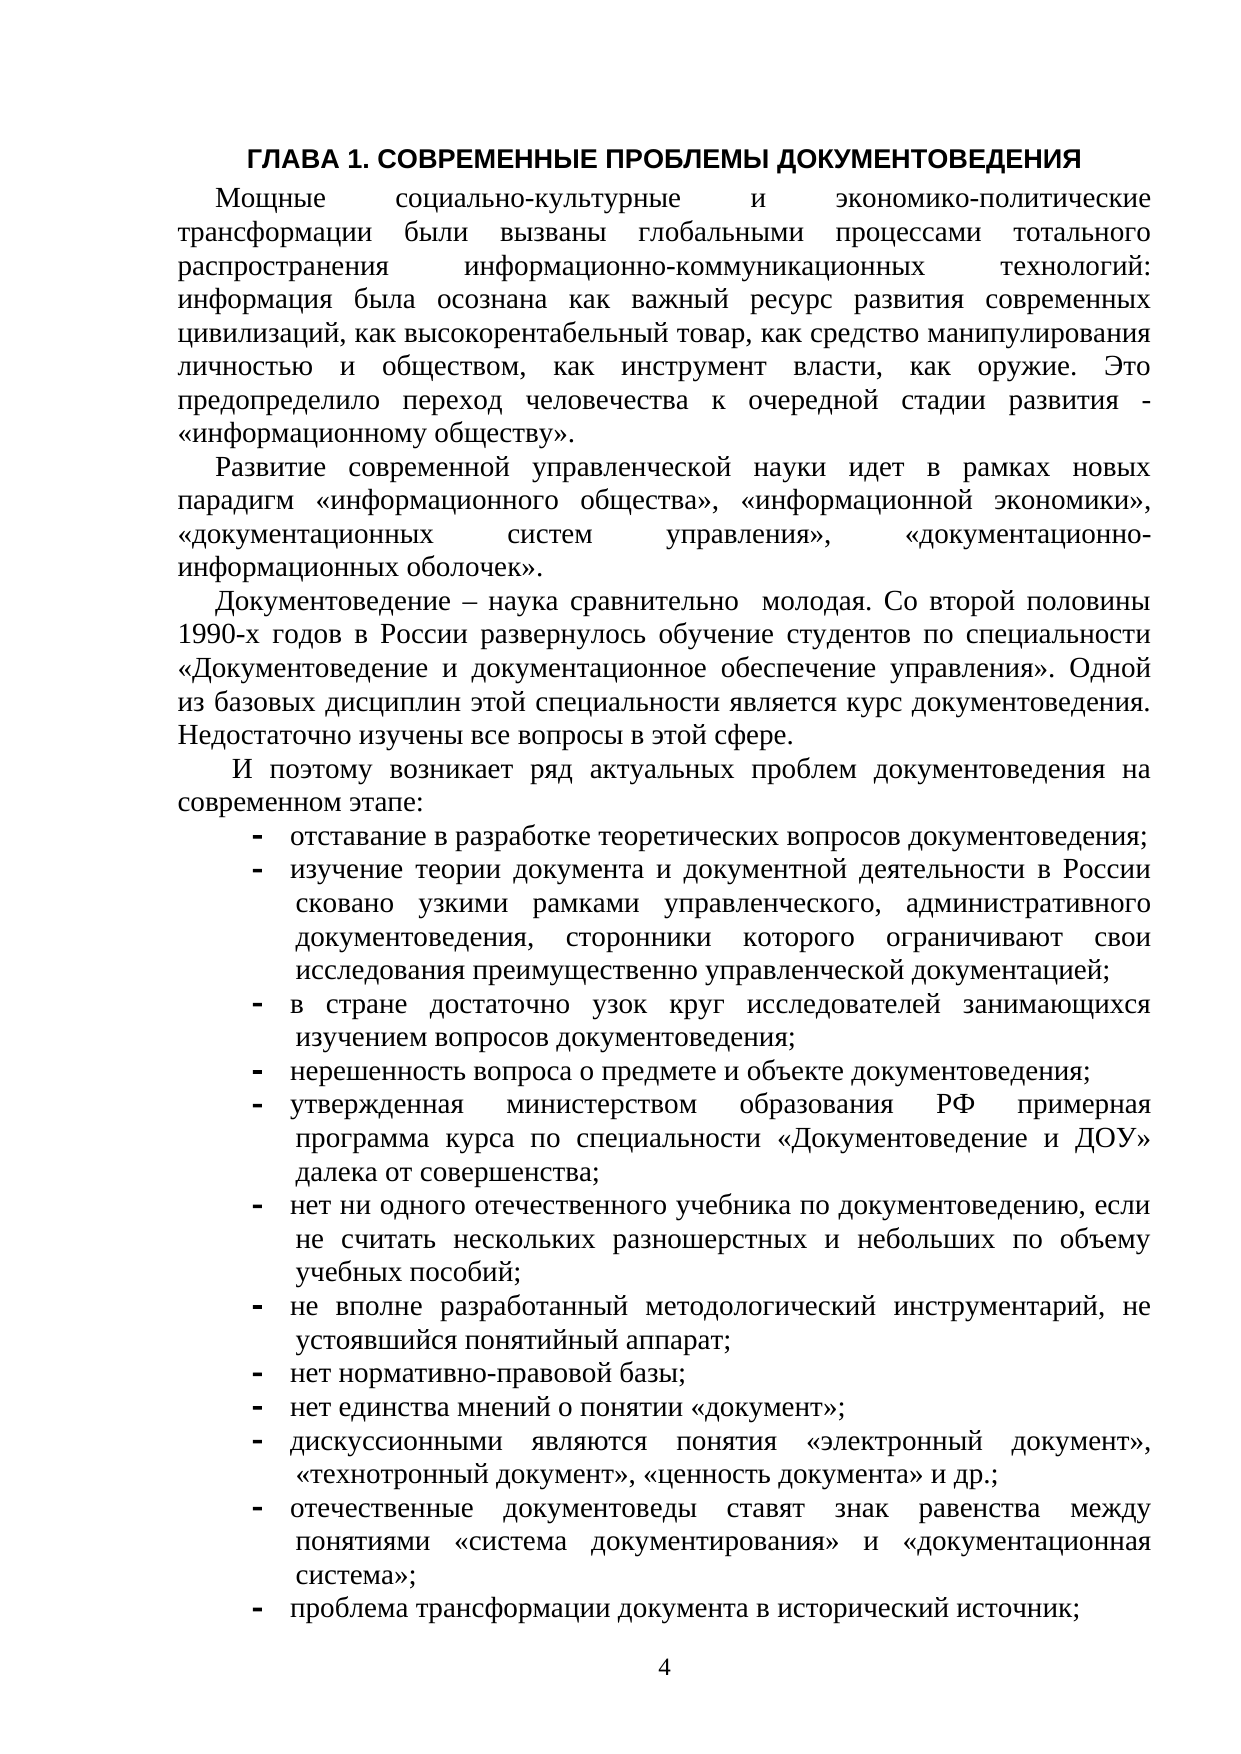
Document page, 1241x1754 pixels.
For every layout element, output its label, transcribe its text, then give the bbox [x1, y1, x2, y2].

list в стране достаточно узок круг исследователей занимающихся изучением вопросов документоведения; [252, 986, 1152, 1053]
list отечественные документоведы ставят знак равенства между понятиями «система документирования» и «документационная система»; [252, 1490, 1152, 1591]
text Мощные социально-культурные и экономико-политические трансформации были вызваны глобальными процессами тотального распространения информационно-коммуникационных технологий: информация была осознана как важный ресурс развития современных цивилизаций, как высокорентабельный товар, как средство манипулирования личностью и обществом, как инструмент власти, как оружие. Это предопределило переход человечества к очередной стадии развития - «информационному обществу». [177, 181, 1152, 449]
text Документоведение – наука сравнительно молодая. Со второй половины 1990-х годов в России развернулось обучение студентов по специальности «Документоведение и документационное обеспечение управления». Одной из базовых дисциплин этой специальности является курс документоведения. Недостаточно изучены все вопросы в этой сфере. [177, 583, 1152, 751]
list проблема трансформации документа в исторический источник; [252, 1591, 1152, 1624]
list дискуссионными являются понятия «электронный документ», «технотронный документ», «ценность документа» и др.; [252, 1423, 1152, 1490]
list нет единства мнений о понятии «документ»; [252, 1389, 1152, 1423]
list нерешенность вопроса о предмете и объекте документоведения; [252, 1053, 1152, 1087]
list утвержденная министерством образования РФ примерная программа курса по специальности «Документоведение и ДОУ» далека от совершенства; [252, 1087, 1152, 1187]
list нет ни одного отечественного учебника по документоведению, если не считать нескольких разношерстных и небольших по объему учебных пособий; [252, 1187, 1152, 1288]
list изучение теории документа и документной деятельности в России сковано узкими рамками управленческого, административного документоведения, сторонники которого ограничивают свои исследования преимущественно управленческой документацией; [252, 852, 1152, 986]
subtitle ГЛАВА 1. СОВРЕМЕННЫЕ ПРОБЛЕМЫ ДОКУМЕНТОВЕДЕНИЯ [177, 143, 1152, 174]
list отставание в разработке теоретических вопросов документоведения; [252, 818, 1152, 852]
list не вполне разработанный методологический инструментарий, не устоявшийся понятийный аппарат; [252, 1288, 1152, 1355]
text И поэтому возникает ряд актуальных проблем документоведения на современном этапе: [177, 751, 1152, 818]
text Развитие современной управленческой науки идет в рамках новых парадигм «информационного общества», «информационной экономики», «документационных систем управления», «документационно-информационных оболочек». [177, 449, 1152, 583]
list нет нормативно-правовой базы; [252, 1355, 1152, 1389]
